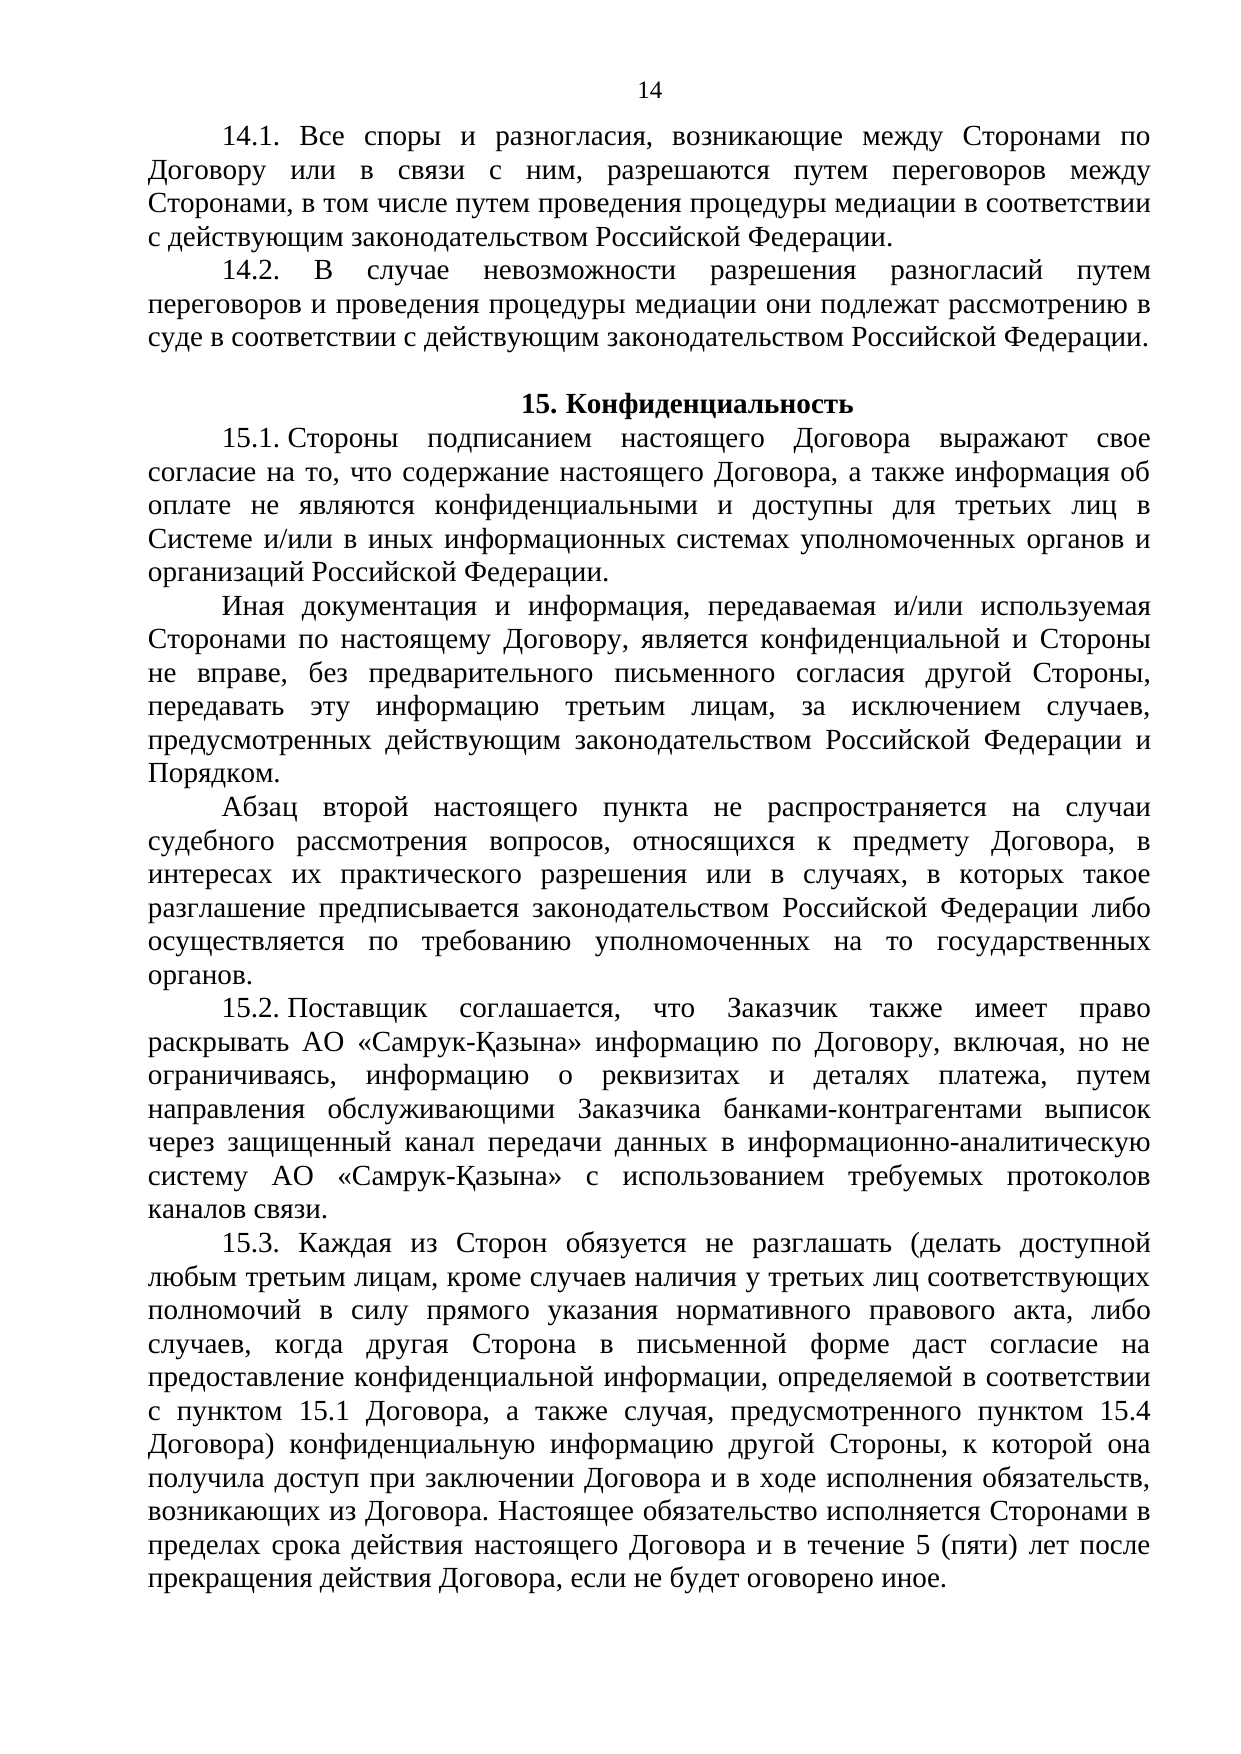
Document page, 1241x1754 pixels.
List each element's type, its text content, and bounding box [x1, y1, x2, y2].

text 15.3. Каждая из Сторон обязуется не разглашать (делать доступной любым третьим лицам, кроме случаев наличия у третьих лиц соответствующих полномочий в силу прямого указания нормативного правового акта, либо случаев, когда другая Сторона в письменной форме даст согласие на предоставление конфиденциальной информации, определяемой в соответствии с пунктом 15.1 Договора, а также случая, предусмотренного пунктом 15.4 Договора) конфиденциальную информацию другой Стороны, к которой она получила доступ при заключении Договора и в ходе исполнения обязательств, возникающих из Договора. Настоящее обязательство исполняется Сторонами в пределах срока действия настоящего Договора и в течение 5 (пяти) лет после прекращения действия Договора, если не будет оговорено иное. [148, 1225, 1152, 1594]
text 15.2. Поставщик соглашается, что Заказчик также имеет право раскрывать АО «Самрук-Қазына» информацию по Договору, включая, но не ограничиваясь, информацию о реквизитах и деталях платежа, путем направления обслуживающими Заказчика банками-контрагентами выписок через защищенный канал передачи данных в информационно-аналитическую систему АО «Самрук-Қазына» с использованием требуемых протоколов каналов связи. [148, 990, 1152, 1225]
text 14.1. Все споры и разногласия, возникающие между Сторонами по Договору или в связи с ним, разрешаются путем переговоров между Сторонами, в том числе путем проведения процедуры медиации в соответствии с действующим законодательством Российской Федерации. [148, 118, 1152, 252]
text Абзац второй настоящего пункта не распространяется на случаи судебного рассмотрения вопросов, относящихся к предмету Договора, в интересах их практического разрешения или в случаях, в которых такое разглашение предписывается законодательством Российской Федерации либо осуществляется по требованию уполномоченных на то государственных органов. [148, 789, 1152, 990]
text 14.2. В случае невозможности разрешения разногласий путем переговоров и проведения процедуры медиации они подлежат рассмотрению в суде в соответствии с действующим законодательством Российской Федерации. [148, 252, 1152, 353]
text 15.1. Стороны подписанием настоящего Договора выражают свое согласие на то, что содержание настоящего Договора, а также информация об оплате не являются конфиденциальными и доступны для третьих лиц в Системе и/или в иных информационных системах уполномоченных органов и организаций Российской Федерации. [148, 420, 1152, 588]
list Конфиденциальность [223, 387, 1152, 420]
text Иная документация и информация, передаваемая и/или используемая Сторонами по настоящему Договору, является конфиденциальной и Стороны не вправе, без предварительного письменного согласия другой Стороны, передавать эту информацию третьим лицам, за исключением случаев, предусмотренных действующим законодательством Российской Федерации и Порядком. [148, 588, 1152, 789]
